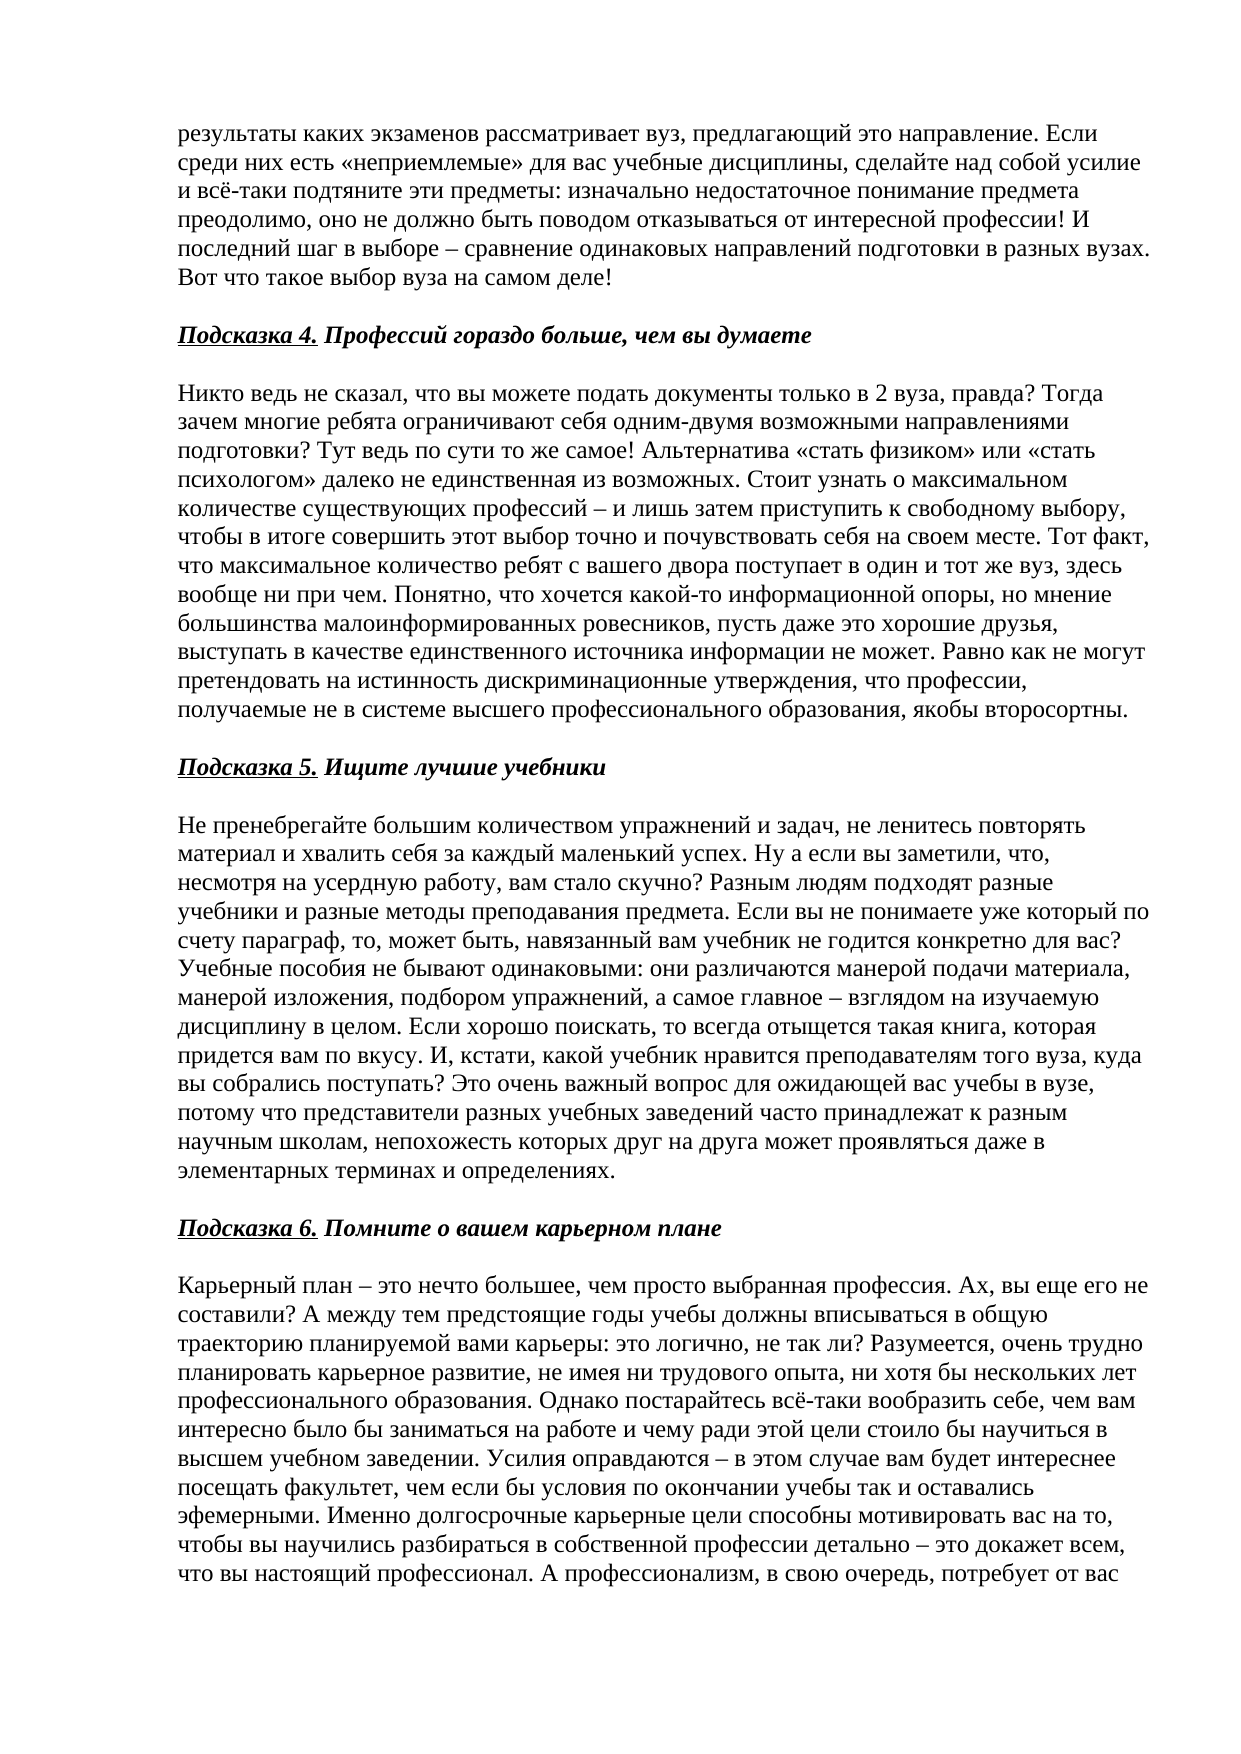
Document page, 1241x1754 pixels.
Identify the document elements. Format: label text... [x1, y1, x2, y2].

text Подсказка 4. Профессий гораздо больше, чем вы думаете [177, 320, 1152, 348]
text Подсказка 5. Ищите лучшие учебники [177, 752, 1152, 781]
text Никто ведь не сказал, что вы можете подать документы только в 2 вуза, правда? Тогда зачем многие ребята ограничивают себя одним-двумя возможными направлениями подготовки? Тут ведь по сути то же самое! Альтернатива «стать физиком» или «стать психологом» далеко не единственная из возможных. Стоит узнать о максимальном количестве существующих профессий – и лишь затем приступить к свободному выбору, чтобы в итоге совершить этот выбор точно и почувствовать себя на своем месте. Тот факт, что максимальное количество ребят с вашего двора поступает в один и тот же вуз, здесь вообще ни при чем. Понятно, что хочется какой-то информационной опоры, но мнение большинства малоинформированных ровесников, пусть даже это хорошие друзья, выступать в качестве единственного источника информации не может. Равно как не могут претендовать на истинность дискриминационные утверждения, что профессии, получаемые не в системе высшего профессионального образования, якобы второсортны. [177, 378, 1152, 723]
text Не пренебрегайте большим количеством упражнений и задач, не ленитесь повторять материал и хвалить себя за каждый маленький успех. Ну а если вы заметили, что, несмотря на усердную работу, вам стало скучно? Разным людям подходят разные учебники и разные методы преподавания предмета. Если вы не понимаете уже который по счету параграф, то, может быть, навязанный вам учебник не годится конкретно для вас? Учебные пособия не бывают одинаковыми: они различаются манерой подачи материала, манерой изложения, подбором упражнений, а самое главное – взглядом на изучаемую дисциплину в целом. Если хорошо поискать, то всегда отыщется такая книга, которая придется вам по вкусу. И, кстати, какой учебник нравится преподавателям того вуза, куда вы собрались поступать? Это очень важный вопрос для ожидающей вас учебы в вузе, потому что представители разных учебных заведений часто принадлежат к разным научным школам, непохожесть которых друг на друга может проявляться даже в элементарных терминах и определениях. [177, 810, 1152, 1183]
text Подсказка 6. Помните о вашем карьерном плане [177, 1213, 1152, 1241]
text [177, 118, 1152, 291]
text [177, 1271, 1152, 1587]
